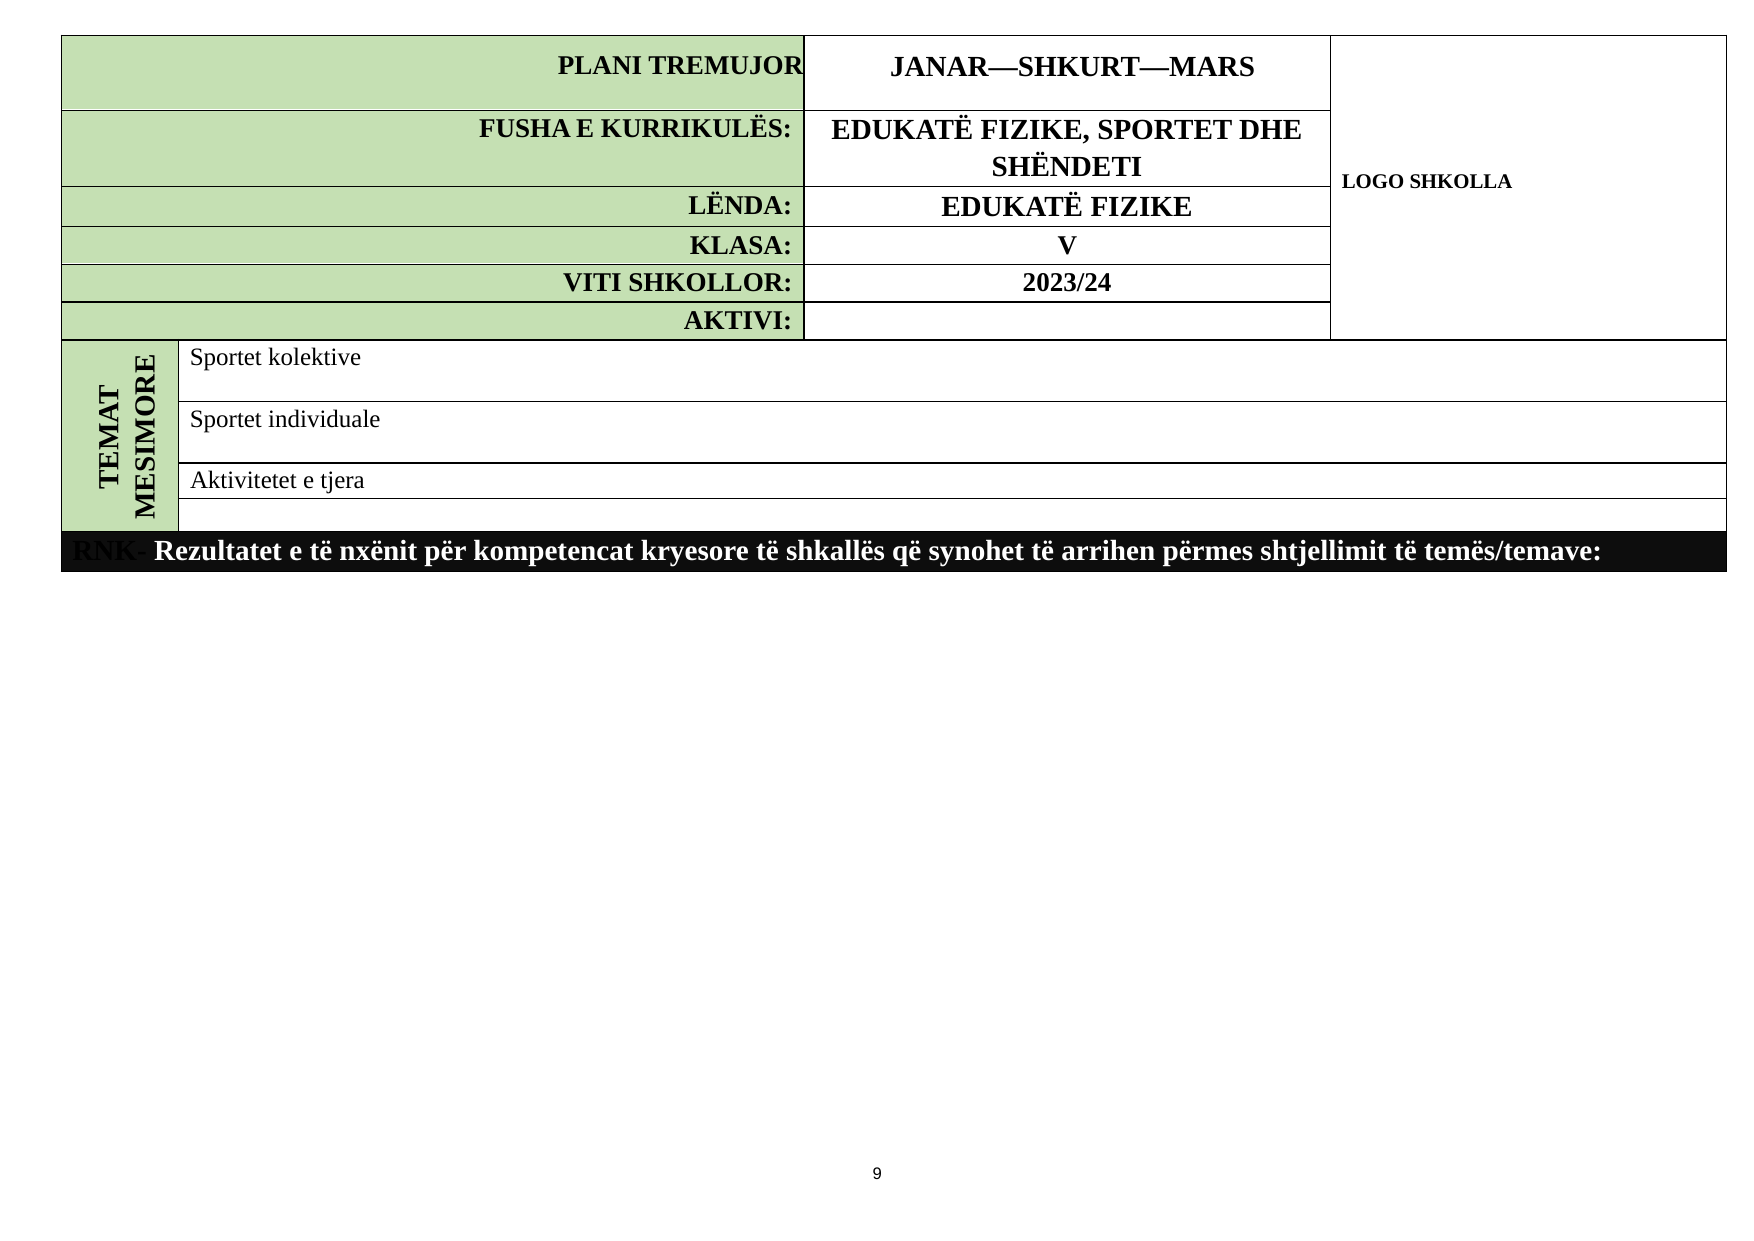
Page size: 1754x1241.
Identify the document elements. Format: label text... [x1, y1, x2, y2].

table_cell EDUKATË FIZIKE [805, 187, 1330, 226]
table_cell AKTIVI: [62, 303, 803, 339]
table_cell KLASA: [62, 227, 803, 263]
table_header PLANI TREMUJOR [62, 36, 803, 109]
table_cell [805, 303, 1330, 339]
table_cell EDUKATË FIZIKE, SPORTET DHE SHËNDETI [805, 111, 1330, 186]
table_header JANAR—SHKURT—MARS [805, 36, 1330, 109]
table_cell Sportet individuale [179, 402, 1726, 462]
table_cell LËNDA: [62, 187, 803, 226]
table_cell 2023/24 [805, 265, 1330, 301]
table_cell RNK- Rezultatet e të nxënit për kompetencat kryesore të shkallës që synohet të arrihen përmes shtjellimit të temës/temave: [62, 532, 1726, 571]
table_header LOGO SHKOLLA [1331, 36, 1726, 339]
table_cell VITI SHKOLLOR: [62, 265, 803, 301]
table_cell TEMAT MESIMORE [62, 341, 178, 531]
table_cell Sportet kolektive [179, 341, 1726, 401]
table_cell Aktivitetet e tjera [179, 464, 1726, 498]
table_cell FUSHA E KURRIKULËS: [62, 111, 803, 186]
table_cell [179, 499, 1726, 531]
table_cell V [805, 227, 1330, 263]
